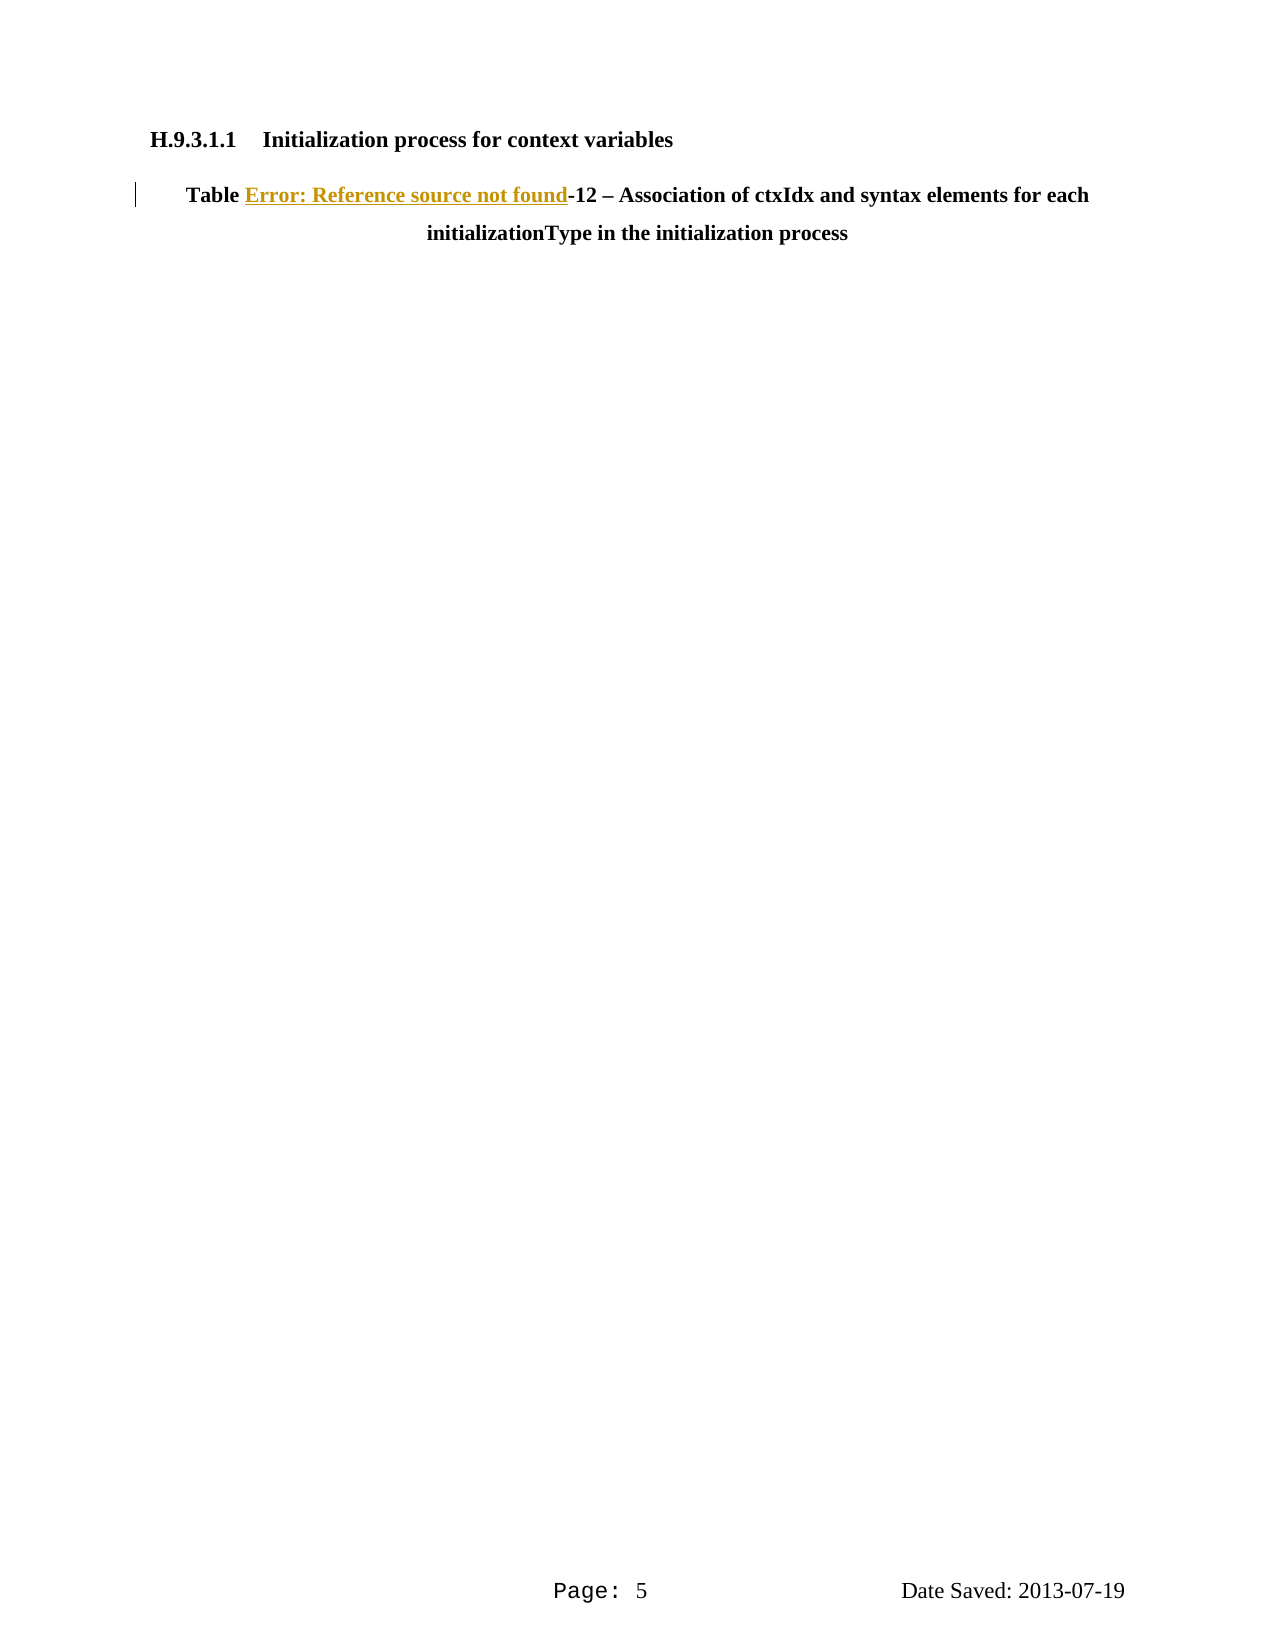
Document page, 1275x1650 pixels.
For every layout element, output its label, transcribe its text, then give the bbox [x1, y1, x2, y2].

text Table -12 – Association of ctxIdx and syntax elements for each initializationType in the initialization process [150, 182, 1125, 245]
text H.9.3.1.1 Initialization process for context variables [150, 127, 1125, 153]
